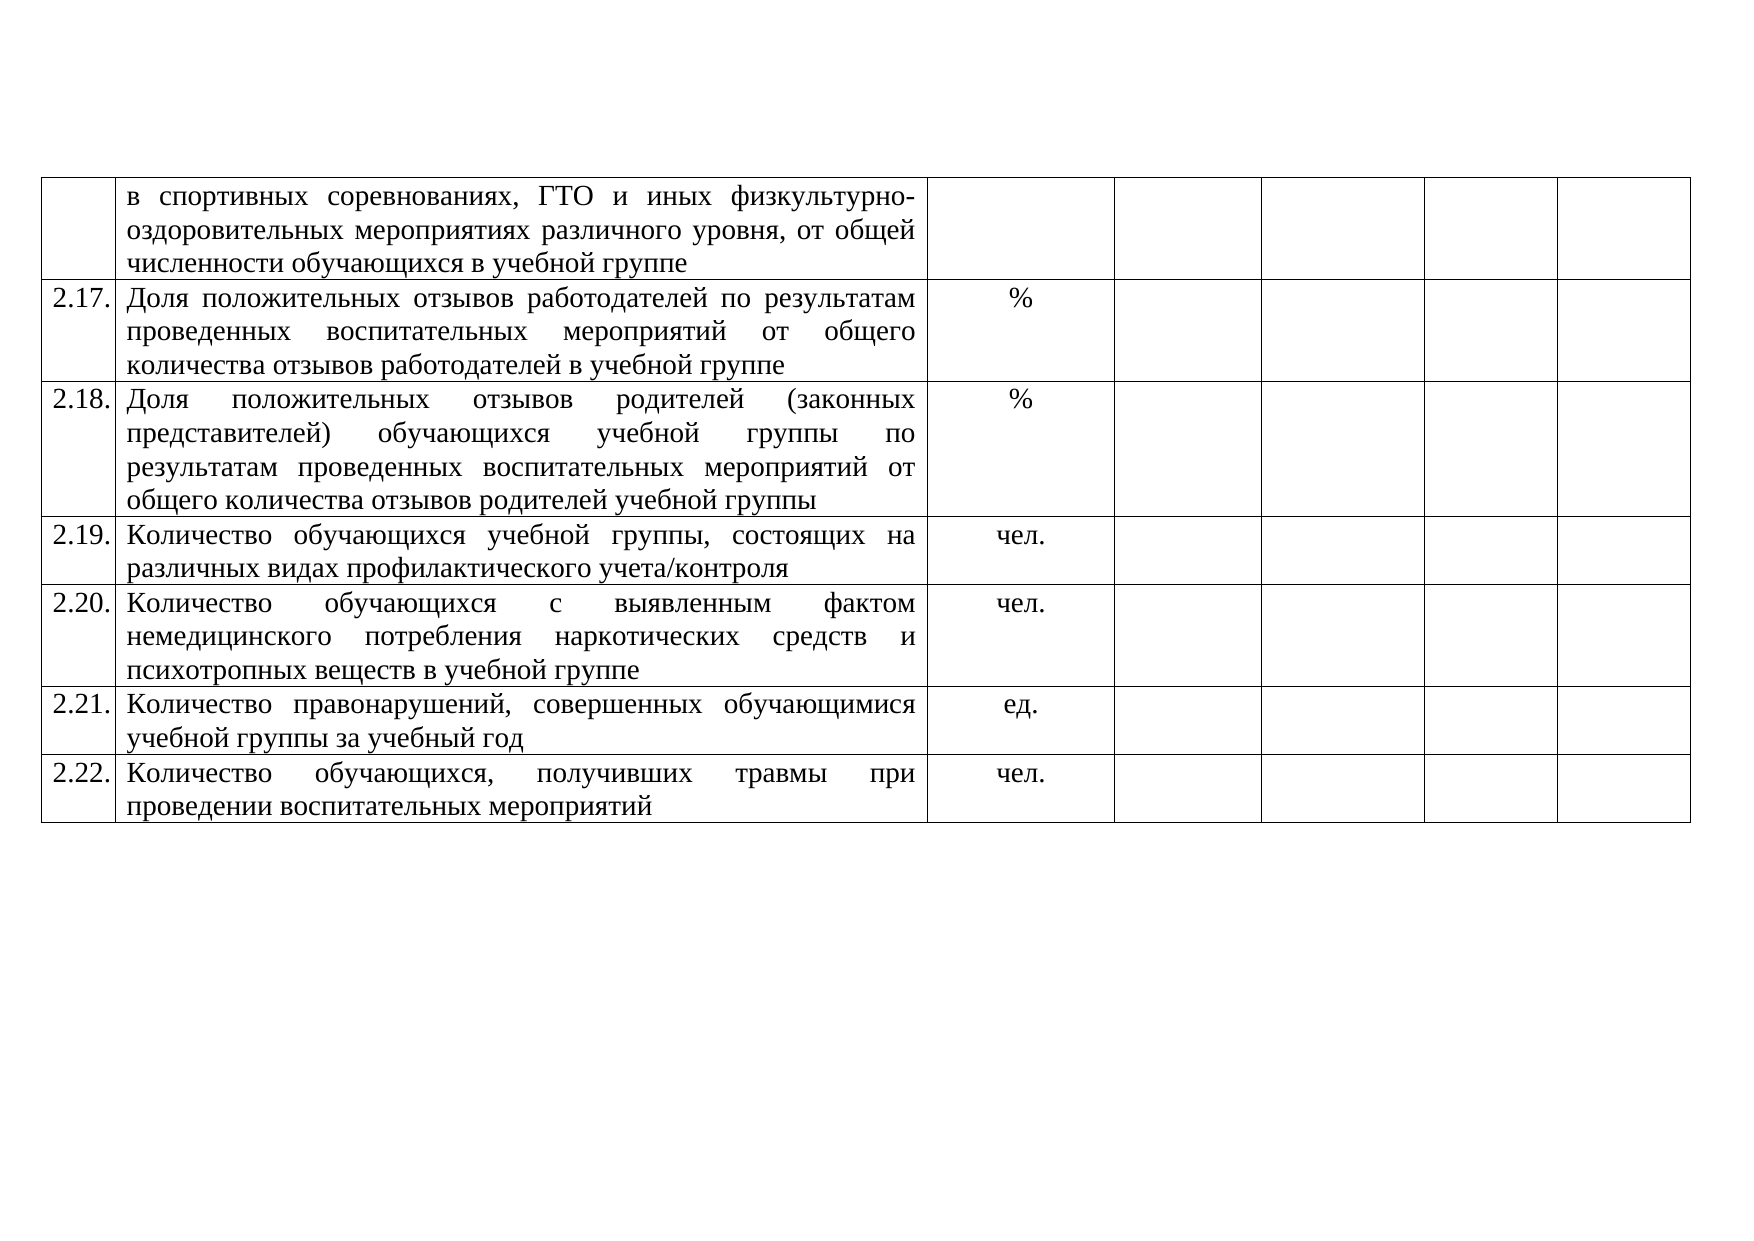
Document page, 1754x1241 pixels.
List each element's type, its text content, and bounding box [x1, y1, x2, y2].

table_cell [1115, 280, 1261, 381]
table_cell Количество обучающихся, получивших травмы при проведении воспитательных мероприятий [116, 755, 927, 822]
table_cell [1558, 382, 1690, 516]
table_cell [42, 755, 115, 822]
table_cell [42, 585, 115, 686]
table_cell [1558, 687, 1690, 754]
table_cell [1425, 755, 1557, 822]
table_cell % [928, 280, 1114, 381]
table_cell Количество правонарушений, совершенных обучающимися учебной группы за учебный год [116, 687, 927, 754]
table_cell [1425, 382, 1557, 516]
table_cell [42, 178, 115, 279]
table_cell Доля положительных отзывов работодателей по результатам проведенных воспитательных мероприятий от общего количества отзывов работодателей в учебной группе [116, 280, 927, 381]
table_cell [1262, 585, 1424, 686]
table_cell [42, 280, 115, 381]
table_cell [1558, 585, 1690, 686]
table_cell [116, 178, 927, 279]
table_cell [1115, 517, 1261, 584]
table_cell ед. [928, 687, 1114, 754]
table_cell [1115, 178, 1261, 279]
table_cell чел. [928, 755, 1114, 822]
table_cell [42, 687, 115, 754]
table_cell Количество обучающихся с выявленным фактом немедицинского потребления наркотических средств и психотропных веществ в учебной группе [116, 585, 927, 686]
table_cell [1425, 280, 1557, 381]
table_cell [1262, 178, 1424, 279]
table_cell Количество обучающихся учебной группы, состоящих на различных видах профилактического учета/контроля [116, 517, 927, 584]
table_cell [1115, 687, 1261, 754]
table_cell [1558, 178, 1690, 279]
table_cell [1558, 280, 1690, 381]
table_cell [1425, 178, 1557, 279]
table_cell [1262, 755, 1424, 822]
table_cell % [928, 178, 1114, 279]
table_cell [42, 517, 115, 584]
table_cell [1115, 382, 1261, 516]
table_cell [1115, 755, 1261, 822]
table_cell чел. [928, 585, 1114, 686]
table_cell [42, 382, 115, 516]
table_cell [1558, 517, 1690, 584]
table_cell [1425, 687, 1557, 754]
table_cell [1262, 280, 1424, 381]
table_cell [1558, 755, 1690, 822]
table_cell чел. [928, 517, 1114, 584]
table_cell Доля положительных отзывов родителей (законных представителей) обучающихся учебной группы по результатам проведенных воспитательных мероприятий от общего количества отзывов родителей учебной группы [116, 382, 927, 516]
table_cell [1425, 585, 1557, 686]
table_cell [1262, 687, 1424, 754]
table_cell [1262, 382, 1424, 516]
table_cell % [928, 382, 1114, 516]
table_cell [1425, 517, 1557, 584]
table_cell [1262, 517, 1424, 584]
table_cell [1115, 585, 1261, 686]
